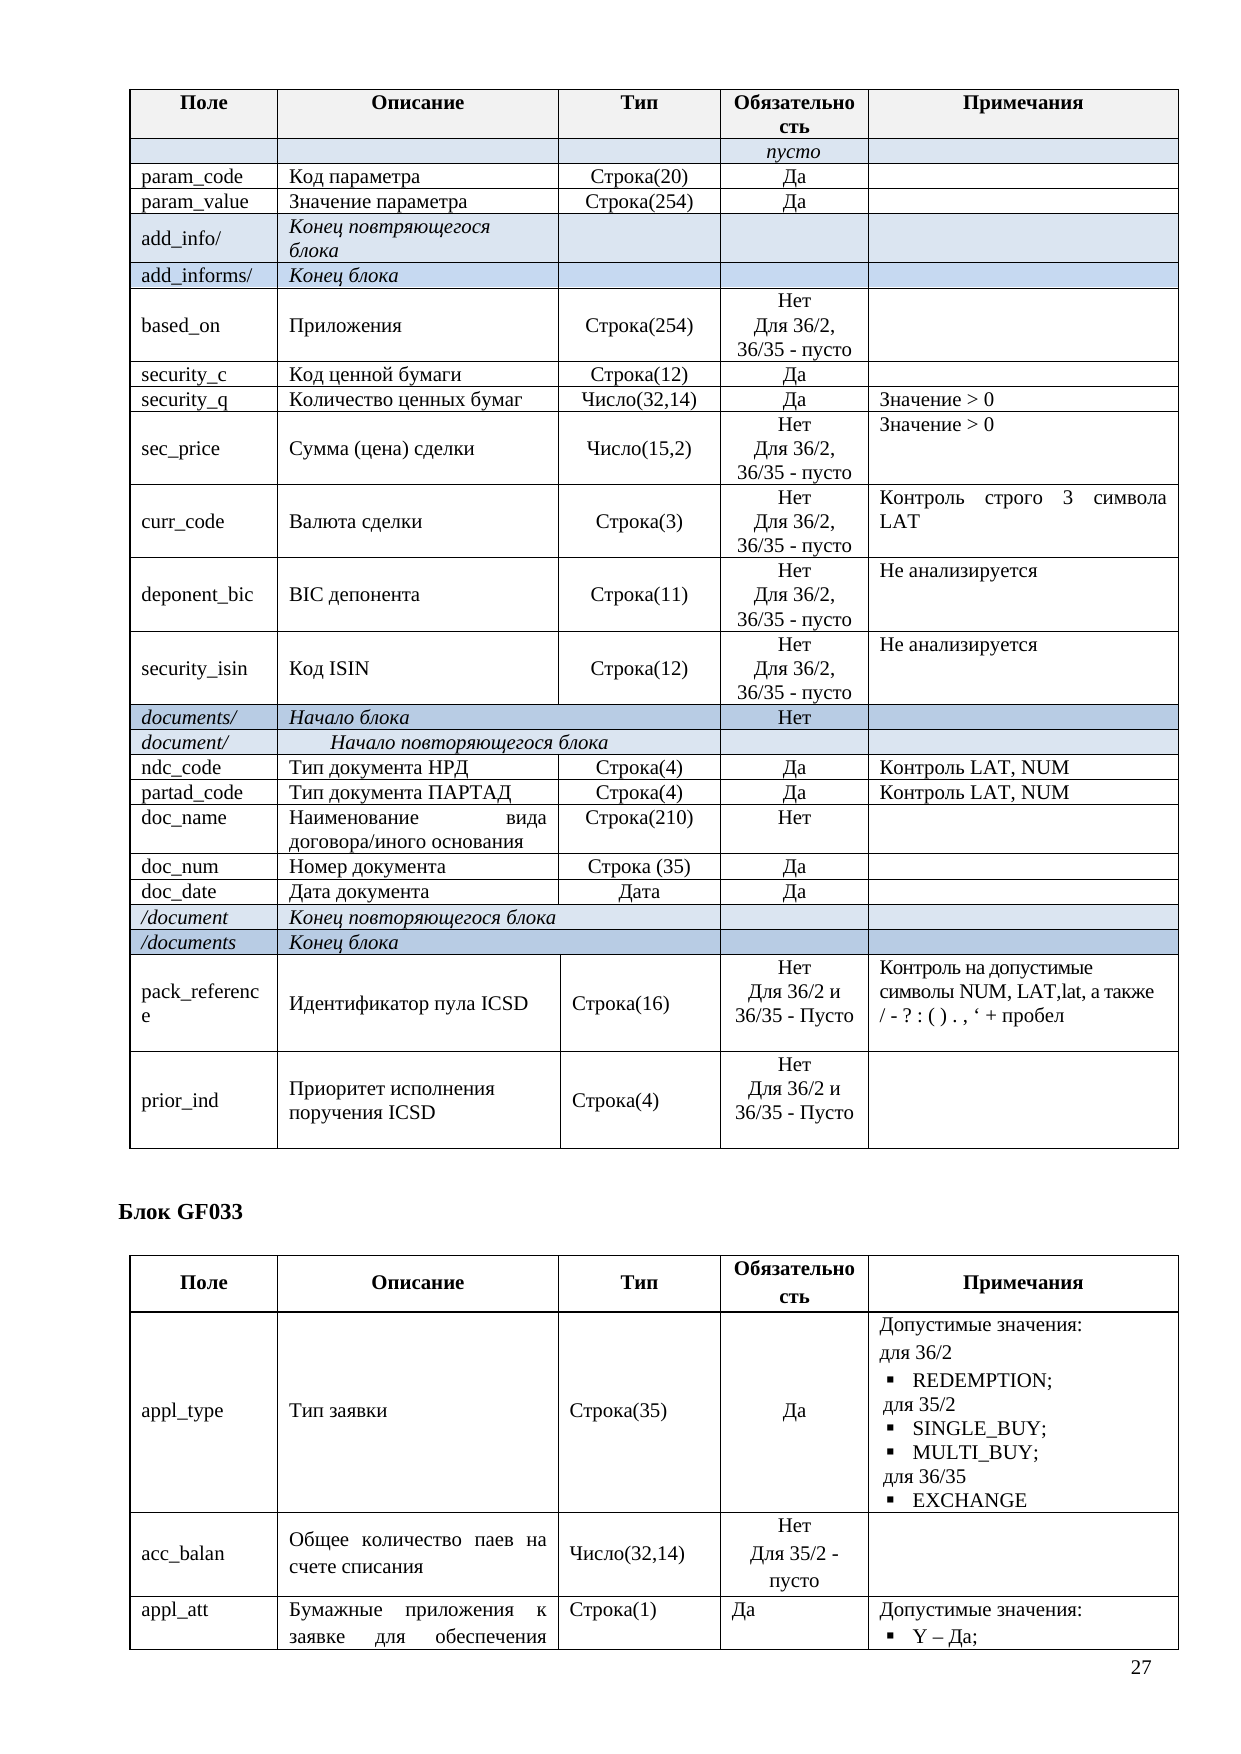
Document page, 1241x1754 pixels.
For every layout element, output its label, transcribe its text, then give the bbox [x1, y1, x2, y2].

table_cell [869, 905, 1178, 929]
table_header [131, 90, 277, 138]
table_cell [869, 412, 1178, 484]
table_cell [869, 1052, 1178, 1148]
subtitle Блок GF033 [118, 1198, 1152, 1225]
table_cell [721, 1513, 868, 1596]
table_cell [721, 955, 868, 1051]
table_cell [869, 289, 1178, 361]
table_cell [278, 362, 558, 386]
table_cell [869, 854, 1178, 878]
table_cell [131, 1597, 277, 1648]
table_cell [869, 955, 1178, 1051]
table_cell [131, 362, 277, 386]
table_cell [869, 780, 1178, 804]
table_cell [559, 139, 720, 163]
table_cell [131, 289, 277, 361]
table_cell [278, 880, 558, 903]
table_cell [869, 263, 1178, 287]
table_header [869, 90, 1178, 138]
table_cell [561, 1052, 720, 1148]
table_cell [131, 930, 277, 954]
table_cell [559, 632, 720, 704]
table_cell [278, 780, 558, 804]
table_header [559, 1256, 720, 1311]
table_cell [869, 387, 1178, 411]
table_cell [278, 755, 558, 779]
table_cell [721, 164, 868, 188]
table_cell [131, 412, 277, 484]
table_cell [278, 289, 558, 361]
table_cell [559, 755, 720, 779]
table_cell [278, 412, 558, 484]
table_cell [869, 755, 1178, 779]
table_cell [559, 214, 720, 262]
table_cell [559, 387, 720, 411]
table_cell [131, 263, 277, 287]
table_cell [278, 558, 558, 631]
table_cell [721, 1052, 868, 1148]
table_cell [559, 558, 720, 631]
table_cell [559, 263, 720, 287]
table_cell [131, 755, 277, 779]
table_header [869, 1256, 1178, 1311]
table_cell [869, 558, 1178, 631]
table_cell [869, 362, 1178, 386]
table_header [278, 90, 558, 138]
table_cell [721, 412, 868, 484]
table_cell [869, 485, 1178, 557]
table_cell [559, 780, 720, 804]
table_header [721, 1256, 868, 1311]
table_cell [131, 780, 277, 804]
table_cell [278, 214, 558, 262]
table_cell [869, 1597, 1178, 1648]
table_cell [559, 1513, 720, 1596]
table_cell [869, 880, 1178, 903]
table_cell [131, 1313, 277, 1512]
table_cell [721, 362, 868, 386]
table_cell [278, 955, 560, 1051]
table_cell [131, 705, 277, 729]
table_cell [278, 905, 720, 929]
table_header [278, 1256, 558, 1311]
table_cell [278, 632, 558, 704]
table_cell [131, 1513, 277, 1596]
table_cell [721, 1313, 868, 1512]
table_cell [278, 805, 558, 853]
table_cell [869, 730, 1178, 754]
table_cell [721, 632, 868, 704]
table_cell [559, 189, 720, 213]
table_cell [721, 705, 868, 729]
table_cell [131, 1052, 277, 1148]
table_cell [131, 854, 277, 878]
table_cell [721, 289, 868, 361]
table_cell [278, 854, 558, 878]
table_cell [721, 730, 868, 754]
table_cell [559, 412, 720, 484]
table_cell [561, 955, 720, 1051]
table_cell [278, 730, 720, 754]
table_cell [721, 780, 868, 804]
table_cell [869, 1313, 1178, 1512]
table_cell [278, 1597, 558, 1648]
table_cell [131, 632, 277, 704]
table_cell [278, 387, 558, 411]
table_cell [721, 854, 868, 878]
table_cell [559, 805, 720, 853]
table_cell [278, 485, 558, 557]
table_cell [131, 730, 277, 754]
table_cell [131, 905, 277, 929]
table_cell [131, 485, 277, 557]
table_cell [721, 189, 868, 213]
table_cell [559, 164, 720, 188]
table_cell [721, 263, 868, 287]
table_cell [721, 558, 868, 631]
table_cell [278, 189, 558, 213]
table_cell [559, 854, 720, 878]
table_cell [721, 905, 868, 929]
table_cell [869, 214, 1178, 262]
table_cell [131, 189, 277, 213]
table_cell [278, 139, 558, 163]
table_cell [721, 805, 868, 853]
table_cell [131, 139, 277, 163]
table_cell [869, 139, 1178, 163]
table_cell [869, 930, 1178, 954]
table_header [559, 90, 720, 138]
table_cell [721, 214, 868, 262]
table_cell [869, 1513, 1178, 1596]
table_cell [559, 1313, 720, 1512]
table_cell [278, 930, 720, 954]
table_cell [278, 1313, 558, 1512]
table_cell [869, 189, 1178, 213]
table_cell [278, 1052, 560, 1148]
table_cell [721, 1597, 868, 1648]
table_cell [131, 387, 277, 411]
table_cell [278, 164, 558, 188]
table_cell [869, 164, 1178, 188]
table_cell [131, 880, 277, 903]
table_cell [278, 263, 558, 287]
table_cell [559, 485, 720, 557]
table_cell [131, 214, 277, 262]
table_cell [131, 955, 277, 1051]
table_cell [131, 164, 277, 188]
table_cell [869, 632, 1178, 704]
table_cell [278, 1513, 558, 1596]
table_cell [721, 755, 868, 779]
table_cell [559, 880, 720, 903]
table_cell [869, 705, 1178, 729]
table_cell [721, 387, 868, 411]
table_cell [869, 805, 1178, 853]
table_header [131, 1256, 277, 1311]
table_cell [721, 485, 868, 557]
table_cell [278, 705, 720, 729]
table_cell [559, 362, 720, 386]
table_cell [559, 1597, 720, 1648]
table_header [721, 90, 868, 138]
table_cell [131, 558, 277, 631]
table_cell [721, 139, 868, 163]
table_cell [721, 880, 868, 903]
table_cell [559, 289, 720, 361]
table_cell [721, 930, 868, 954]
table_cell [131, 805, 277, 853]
